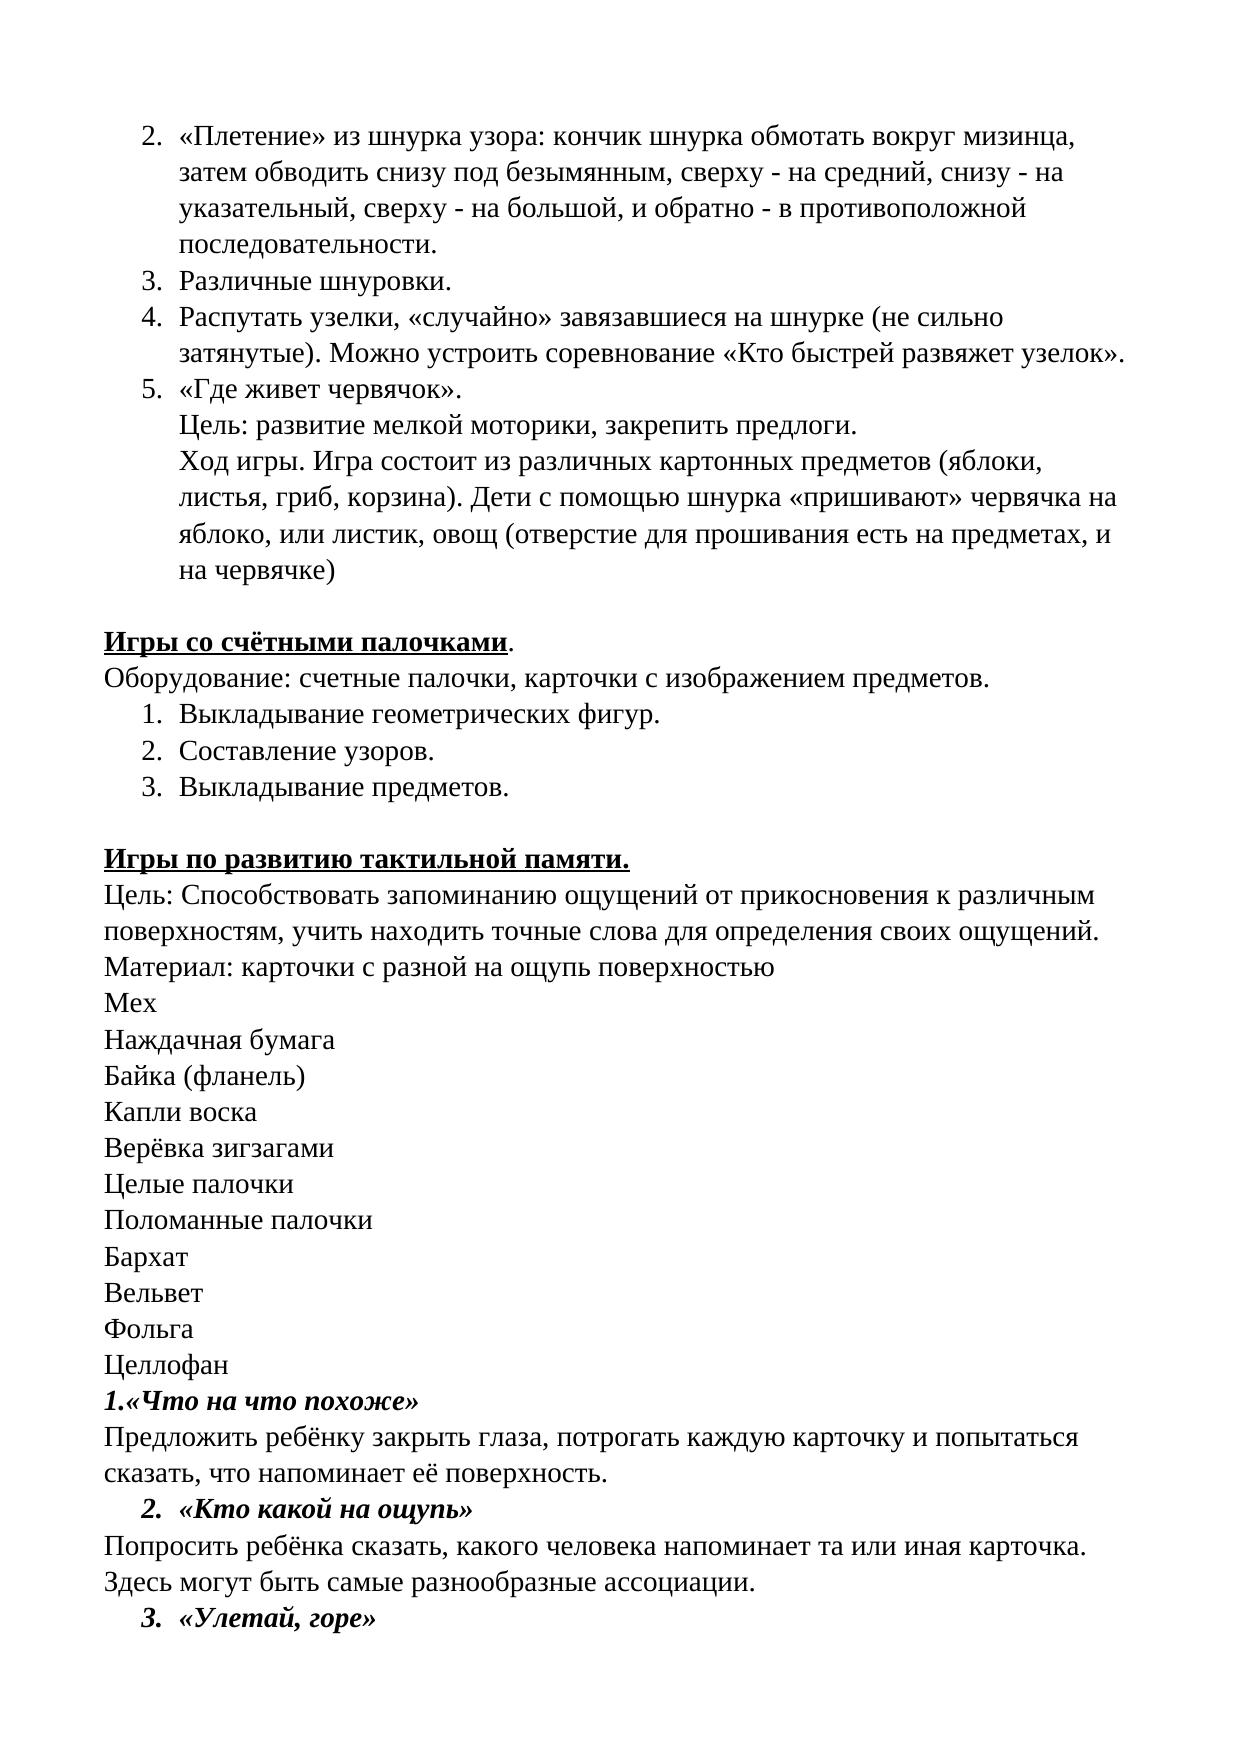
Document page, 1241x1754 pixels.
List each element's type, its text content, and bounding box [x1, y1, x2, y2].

text Цель: развитие мелкой моторики, закрепить предлоги. [178, 407, 1137, 441]
text Бархат [103, 1239, 1137, 1272]
text Поломанные палочки [103, 1202, 1137, 1236]
text Капли воска [103, 1094, 1137, 1128]
list «Где живет червячок». [141, 371, 1137, 405]
list Выкладывание предметов. [141, 769, 1137, 802]
list «Улетай, горе» [141, 1600, 1137, 1634]
text Цель: Способствовать запоминанию ощущений от прикосновения к различным поверхностям, учить находить точные слова для определения своих ощущений. [103, 877, 1137, 947]
text Материал: карточки с разной на ощупь поверхностью [103, 949, 1137, 983]
text Наждачная бумага [103, 1022, 1137, 1055]
text Верёвка зигзагами [103, 1130, 1137, 1164]
list Распутать узелки, «случайно» завязавшиеся на шнурке (не сильно затянутые). Можно устроить соревнование «Кто быстрей развяжет узелок». [141, 299, 1137, 368]
list «Кто какой на ощупь» [141, 1492, 1137, 1525]
list «Плетение» из шнурка узора: кончик шнурка обмотать вокруг мизинца, затем обводить снизу под безымянным, сверху - на средний, снизу - на указательный, сверху - на большой, и обратно - в противоположной последовательности. [141, 118, 1137, 260]
text Ход игры. Игра состоит из различных картонных предметов (яблоки, листья, гриб, корзина). Дети с помощью шнурка «пришивают» червячка на яблоко, или листик, овощ (отверстие для прошивания есть на предметах, и на червячке) [178, 443, 1137, 585]
text Игры по развитию тактильной памяти. [103, 841, 1137, 874]
list Выкладывание геометрических фигур. [141, 696, 1137, 730]
text Вельвет [103, 1275, 1137, 1308]
text Оборудование: счетные палочки, карточки с изображением предметов. [103, 660, 1137, 694]
text Целые палочки [103, 1166, 1137, 1200]
text Целлофан [103, 1347, 1137, 1381]
text Фольга [103, 1311, 1137, 1344]
text Попросить ребёнка сказать, какого человека напоминает та или иная карточка. Здесь могут быть самые разнообразные ассоциации. [103, 1528, 1137, 1597]
text Мех [103, 986, 1137, 1019]
text 1.«Что на что похоже» [103, 1383, 1137, 1417]
text Предложить ребёнку закрыть глаза, потрогать каждую карточку и попытаться сказать, что напоминает её поверхность. [103, 1419, 1137, 1489]
list Различные шнуровки. [141, 263, 1137, 296]
text Игры со счётными палочками. [103, 624, 1137, 658]
list Составление узоров. [141, 733, 1137, 766]
text Байка (фланель) [103, 1058, 1137, 1091]
